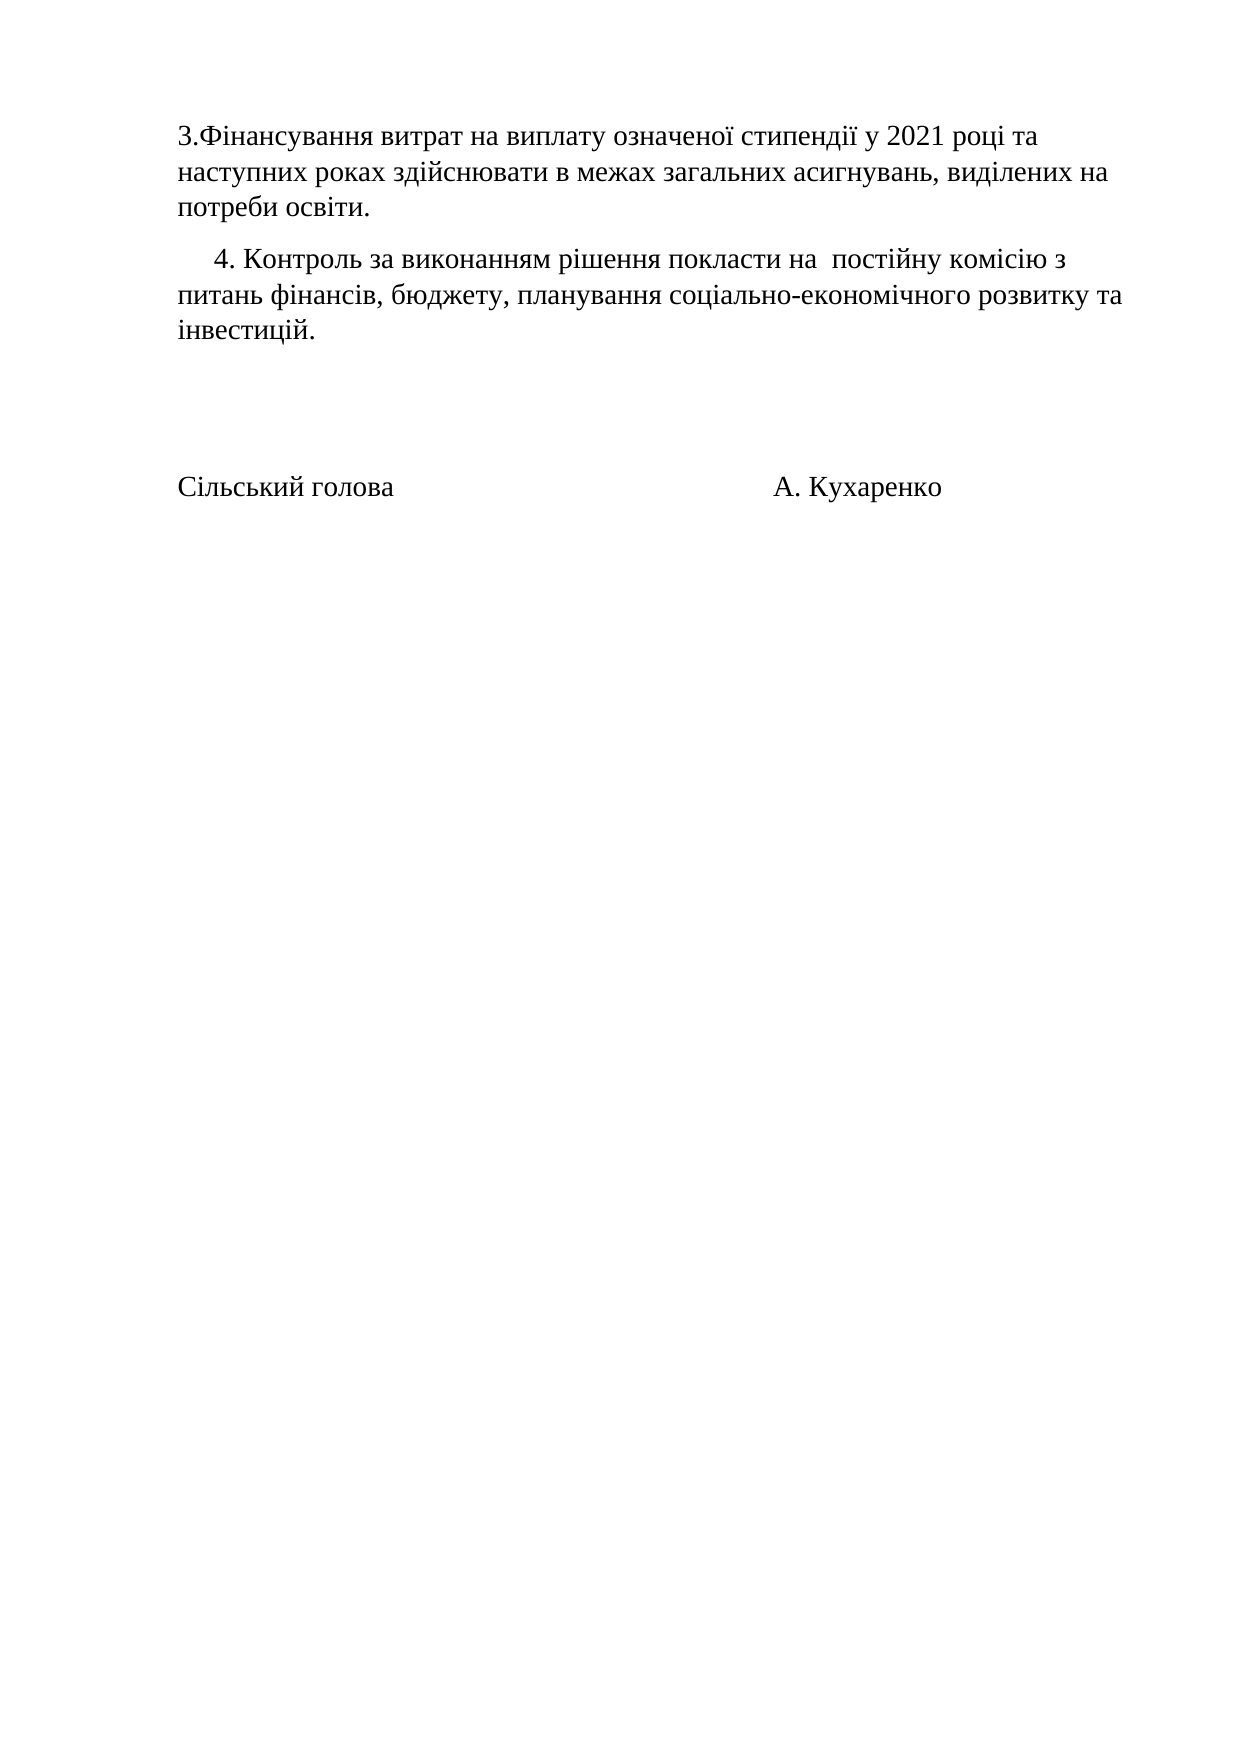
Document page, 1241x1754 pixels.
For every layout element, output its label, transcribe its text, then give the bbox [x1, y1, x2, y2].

text 4. Контроль за виконанням рішення покласти на постійну комісію з питань фінансів, бюджету, планування соціально-економічного розвитку та інвестицій. [177, 241, 1152, 346]
text Сільський голова А. Кухаренко [177, 469, 1152, 502]
text 3.Фінансування витрат на виплату означеної стипендії у 2021 році та наступних роках здійснювати в межах загальних асигнувань, виділених на потреби освіти. [177, 118, 1152, 223]
